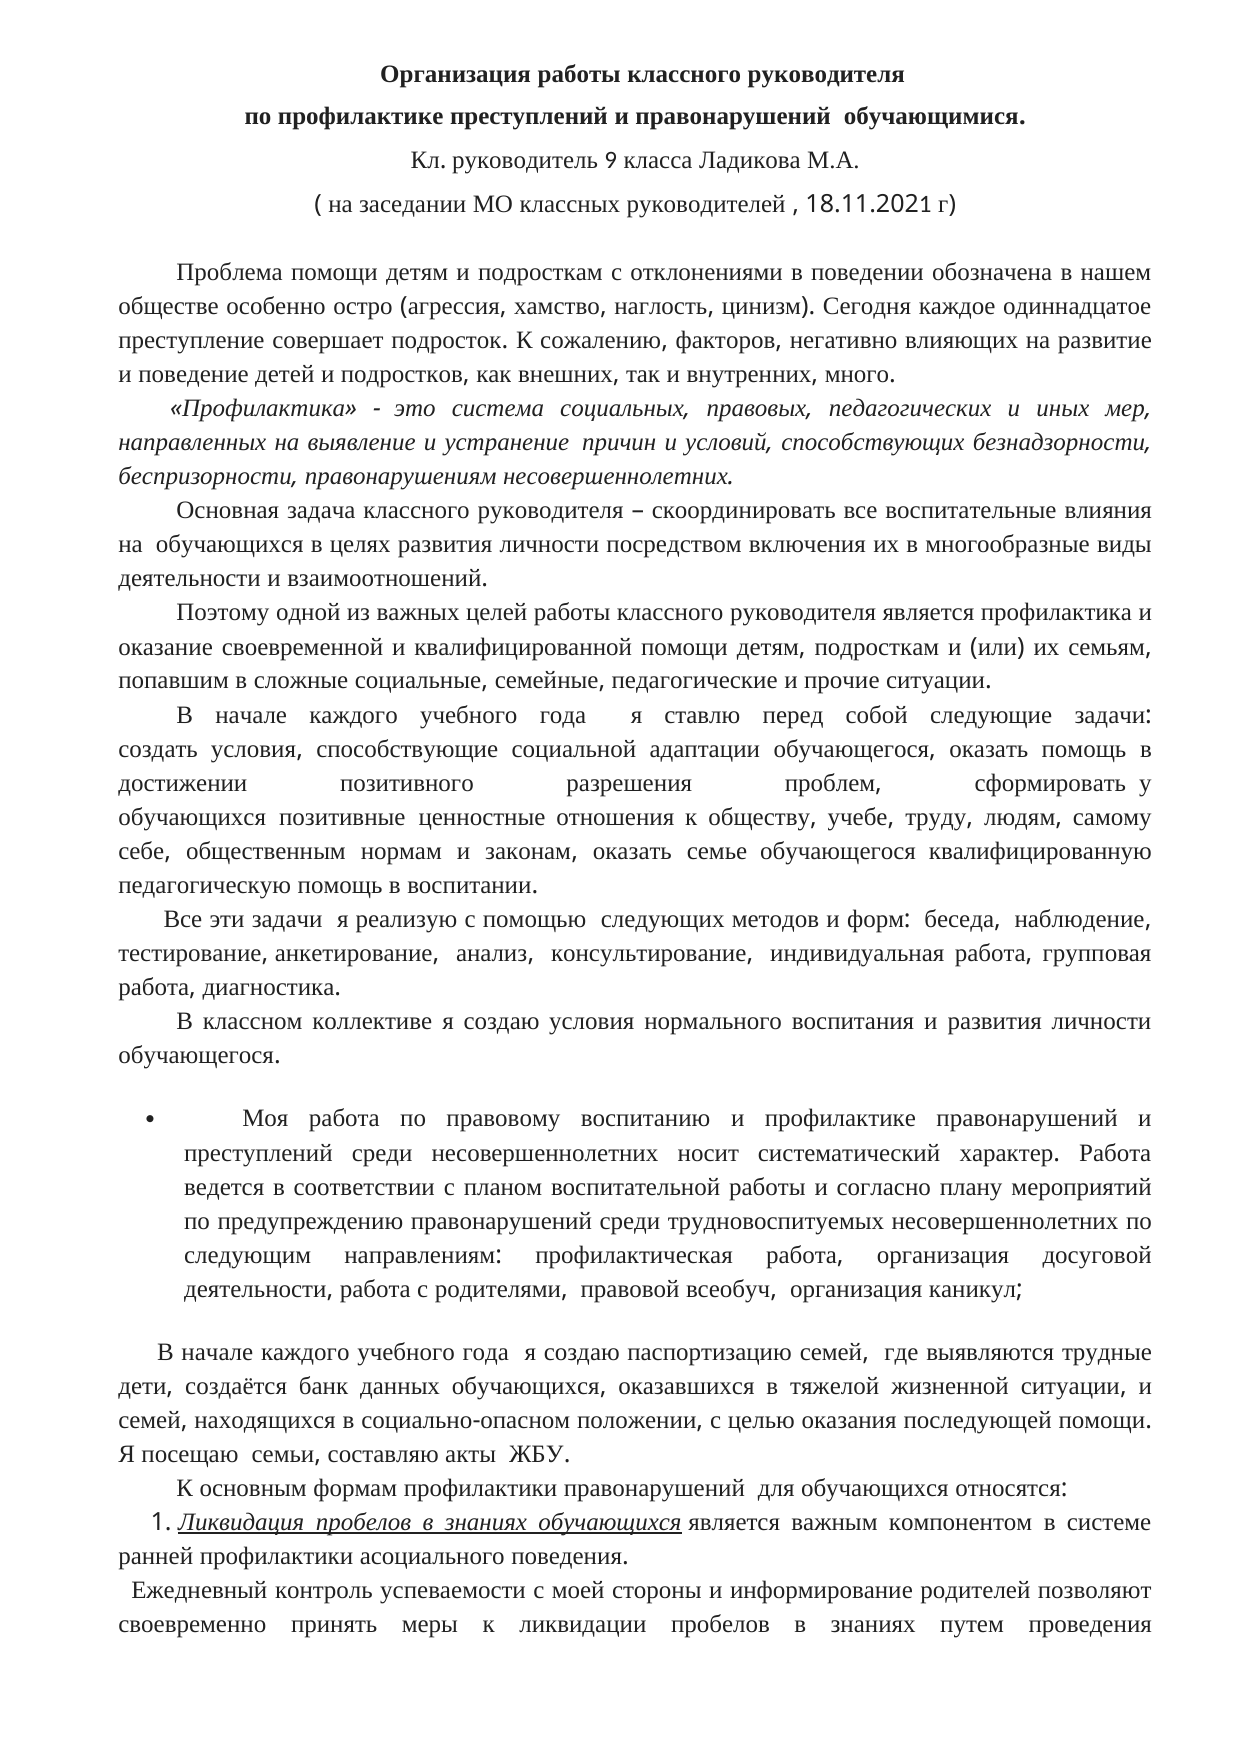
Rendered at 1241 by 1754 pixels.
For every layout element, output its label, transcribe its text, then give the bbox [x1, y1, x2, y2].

text Организация работы классного руководителя [118, 44, 1152, 88]
text Кл. руководитель 9 класса Ладикова М.А. [118, 132, 1152, 176]
text 1. Ликвидация пробелов в знаниях обучающихся является важным компонентом в системе ранней профилактики асоциального поведения. [118, 1504, 1152, 1572]
text К основным формам профилактики правонарушений для обучающихся относятся: [118, 1470, 1152, 1504]
text Проблема помощи детям и подросткам с отклонениями в поведении обозначена в нашем обществе особенно остро (агрессия, хамство, наглость, цинизм). Сегодня каждое одиннадцатое преступление совершает подросток. К сожалению, факторов, негативно влияющих на развитие и поведение детей и подростков, как внешних, так и внутренних, много. [118, 253, 1152, 390]
text по профилактике преступлений и правонарушений обучающимися. [118, 88, 1152, 132]
text ( на заседании МО классных руководителей , 18.11.2021 г) [118, 176, 1152, 219]
text Основная задача классного руководителя – скоординировать все воспитательные влияния на обучающихся в целях развития личности посредством включения их в многообразные виды деятельности и взаимоотношений. [118, 492, 1152, 594]
list Моя работа по правовому воспитанию и профилактике правонарушений и преступлений среди несовершеннолетних носит систематический характер. Работа ведется в соответствии с планом воспитательной работы и согласно плану мероприятий по предупреждению правонарушений среди трудновоспитуемых несовершеннолетних по следующим направлениям: профилактическая работа, организация досуговой деятельности, работа с родителями, правовой всеобуч, организация каникул; [146, 1100, 1152, 1304]
text Поэтому одной из важных целей работы классного руководителя является профилактика и оказание своевременной и квалифицированной помощи детям, подросткам и (или) их семьям, попавшим в сложные социальные, семейные, педагогические и прочие ситуации. [118, 594, 1152, 696]
text В классном коллективе я создаю условия нормального воспитания и развития личности обучающегося. [118, 1003, 1152, 1071]
text В начале каждого учебного года я создаю паспортизацию семей, где выявляются трудные дети, создаётся банк данных обучающихся, оказавшихся в тяжелой жизненной ситуации, и семей, находящихся в социально-опасном положении, с целью оказания последующей помощи. Я посещаю семьи, составляю акты ЖБУ. [118, 1334, 1152, 1470]
text «Профилактика» - это система социальных, правовых, педагогических и иных мер, направленных на выявление и устранение причин и условий, способствующих безнадзорности, беспризорности, правонарушениям несовершеннолетних. [304, 390, 1152, 492]
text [118, 1572, 1152, 1640]
text Все эти задачи я реализую с помощью следующих методов и форм: беседа, наблюдение, тестирование, анкетирование, анализ, консультирование, индивидуальная работа, групповая работа, диагностика. [118, 901, 1152, 1003]
text В начале каждого учебного года я ставлю перед собой следующие задачи: создать условия, способствующие социальной адаптации обучающегося, оказать помощь в достижении позитивного разрешения проблем, сформировать у обучающихся позитивные ценностные отношения к обществу, учебе, труду, людям, самому себе, общественным нормам и законам, оказать семье обучающегося квалифицированную педагогическую помощь в воспитании. [118, 696, 1152, 901]
